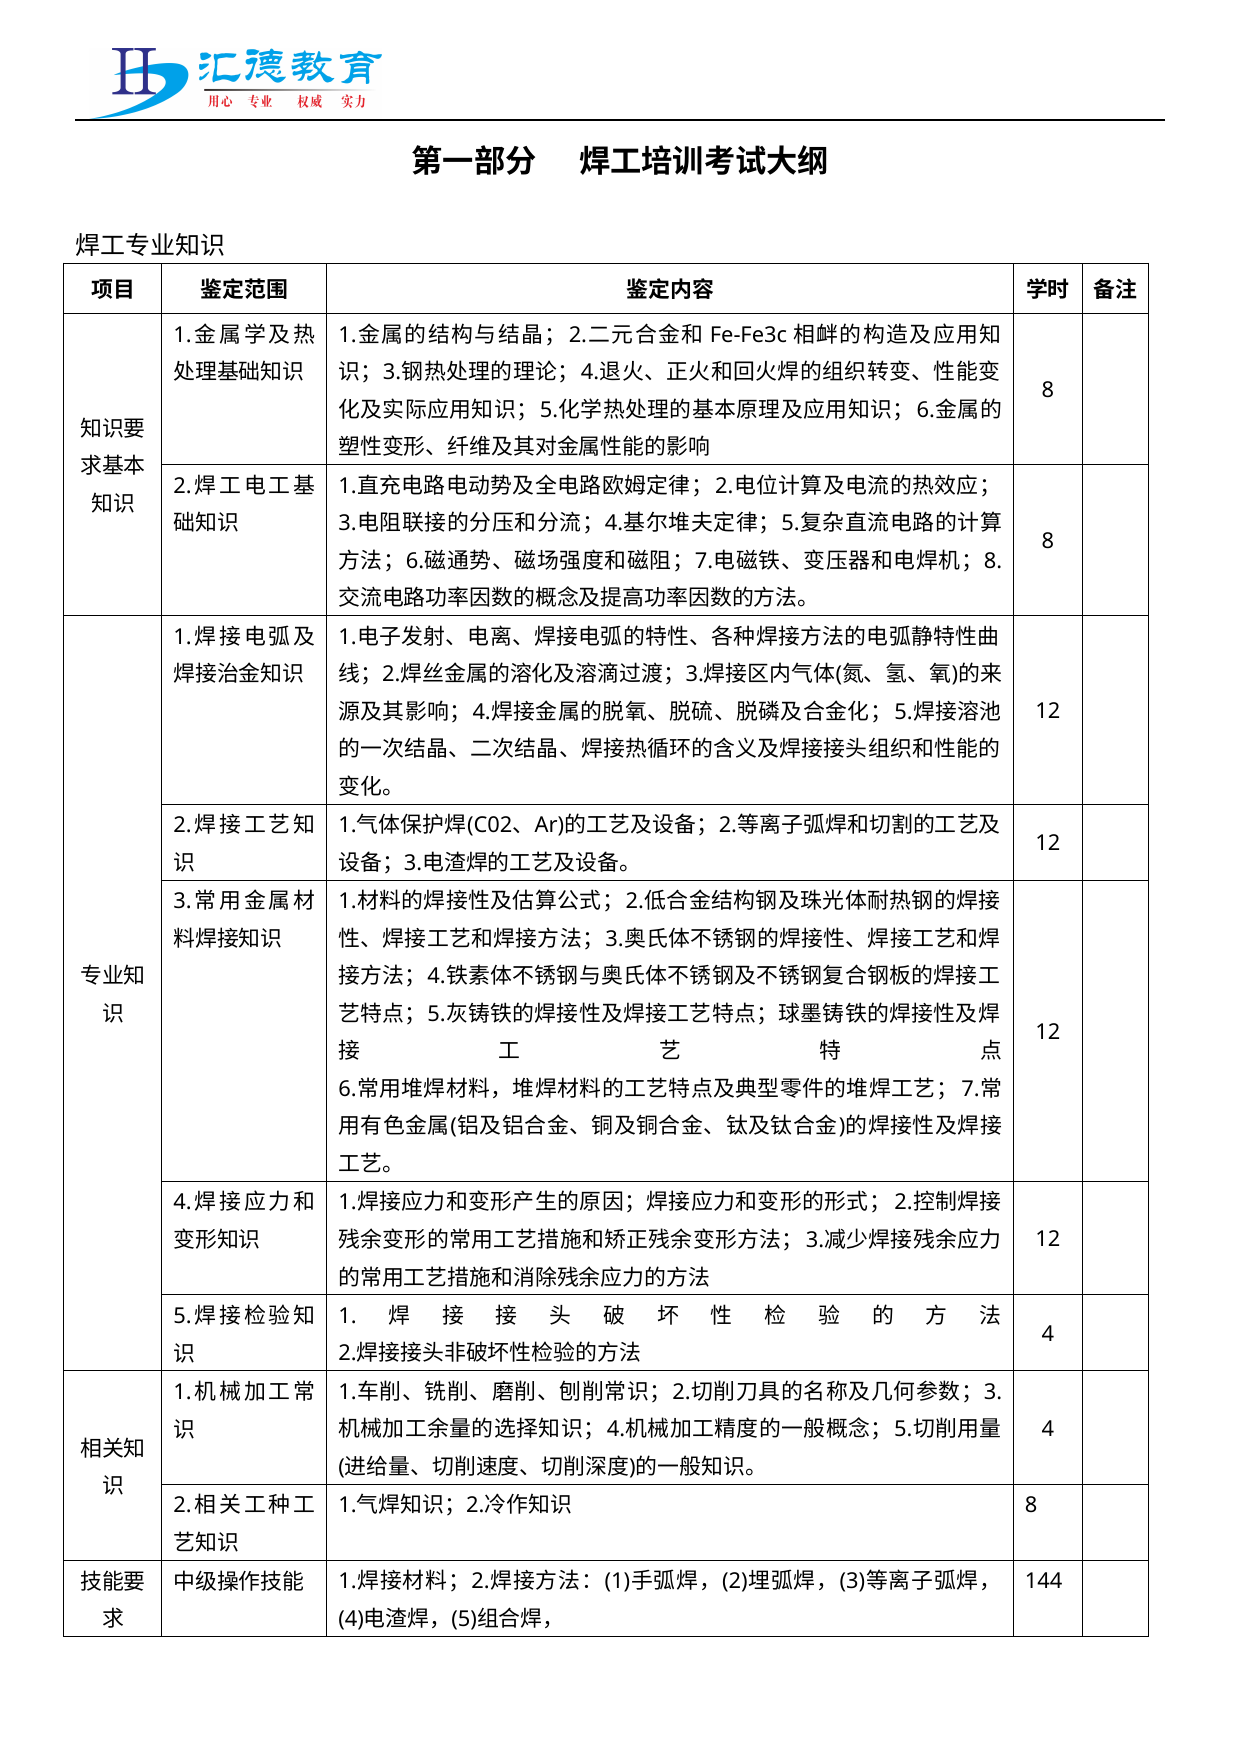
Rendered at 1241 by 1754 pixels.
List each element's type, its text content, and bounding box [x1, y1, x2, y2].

table_cell [1083, 1561, 1148, 1636]
table_header 鉴定范围 [162, 264, 326, 313]
table_cell 2.相关工种工艺知识 [162, 1485, 326, 1560]
table_cell [1083, 1182, 1148, 1294]
table_cell 1.材料的焊接性及估算公式；2.低合金结构钢及珠光体耐热钢的焊接性、焊接工艺和焊接方法；3.奥氏体不锈钢的焊接性、焊接工艺和焊接方法；4.铁素体不锈钢与奥氏体不锈钢及不锈钢复合钢板的焊接工艺特点；5.灰铸铁的焊接性及焊接工艺特点；球墨铸铁的焊接性及焊接工艺特点 6.常用堆焊材料，堆焊材料的工艺特点及典型零件的堆焊工艺；7.常用有色金属(铝及铝合金、铜及铜合金、钛及钛合金)的焊接性及焊接工艺。 [327, 881, 1013, 1181]
table_header 学时 [1014, 264, 1082, 313]
table_cell [1083, 1371, 1148, 1484]
table_cell 4 [1014, 1295, 1082, 1370]
table_cell 12 [1014, 805, 1082, 879]
table_cell 知识要求基本知识 [64, 314, 161, 615]
table_cell 1.气焊知识；2.冷作知识 [327, 1485, 1013, 1560]
table_cell 12 [1014, 1182, 1082, 1294]
table_cell 8 [1014, 465, 1082, 615]
table_cell 专业知识 [64, 616, 161, 1370]
table_cell 12 [1014, 616, 1082, 803]
table_cell 144 [1014, 1561, 1082, 1636]
table_header 鉴定内容 [327, 264, 1013, 313]
table_cell 2.焊接工艺知识 [162, 805, 326, 879]
table_cell 2.焊工电工基础知识 [162, 465, 326, 615]
table_cell 1.焊接接头破坏性检验的方法 2.焊接接头非破坏性检验的方法 [327, 1295, 1013, 1370]
table_cell [1083, 616, 1148, 803]
table_cell 1.焊接应力和变形产生的原因；焊接应力和变形的形式；2.控制焊接残余变形的常用工艺措施和矫正残余变形方法；3.减少焊接残余应力的常用工艺措施和消除残余应力的方法 [327, 1182, 1013, 1294]
text 焊工专业知识 [75, 225, 1165, 262]
table_header 备注 [1083, 264, 1148, 313]
table_cell 1.机械加工常识 [162, 1371, 326, 1484]
table_cell 8 [1014, 1485, 1082, 1560]
table_cell 1.焊接电弧及焊接治金知识 [162, 616, 326, 803]
table_cell 1.金属的结构与结晶；2.二元合金和Fe-Fe相衅的构造及应用知识；3.钢热处理的理论；4.退火、正火和回火焊的组织转变、性能变化及实际应用知识；5.化学热处理的基本原理及应用知识；6.金属的塑性变形、纤维及其对金属性能的影响 [327, 314, 1013, 464]
text 第一部分 焊工培训考试大纲 [75, 121, 1165, 196]
table_cell 1.金属学及热处理基础知识 [162, 314, 326, 464]
table_cell [1083, 465, 1148, 615]
table_cell 3.常用金属材料焊接知识 [162, 881, 326, 1181]
table_cell [1083, 805, 1148, 879]
table_cell 1.电子发射、电离、焊接电弧的特性、各种焊接方法的电弧静特性曲线；2.焊丝金属的溶化及溶滴过渡；3.焊接区内气体(氮、氢、氧)的来源及其影响；4.焊接金属的脱氧、脱硫、脱磷及合金化；5.焊接溶池的一次结晶、二次结晶、焊接热循环的含义及焊接接头组织和性能的变化。 [327, 616, 1013, 803]
table_cell 1.车削、铣削、磨削、刨削常识；2.切削刀具的名称及几何参数；3.机械加工余量的选择知识；4.机械加工精度的一般概念；5.切削用量(进给量、切削速度、切削深度)的一般知识。 [327, 1371, 1013, 1484]
table_cell 1.气体保护焊(C02、Ar)的工艺及设备；2.等离子弧焊和切割的工艺及设备；3.电渣焊的工艺及设备。 [327, 805, 1013, 879]
table_header 项目 [64, 264, 161, 313]
table_cell 5.焊接检验知识 [162, 1295, 326, 1370]
table_cell 1.直充电路电动势及全电路欧姆定律；2.电位计算及电流的热效应；3.电阻联接的分压和分流；4.基尔堆夫定律；5.复杂直流电路的计算方法；6.磁通势、磁场强度和磁阻；7.电磁铁、变压器和电焊机；8.交流电路功率因数的概念及提高功率因数的方法。 [327, 465, 1013, 615]
table_cell 相关知识 [64, 1371, 161, 1560]
table_cell 8 [1014, 314, 1082, 464]
table_cell [1083, 1295, 1148, 1370]
table_cell 技能要求 [64, 1561, 161, 1636]
table_cell 4.焊接应力和变形知识 [162, 1182, 326, 1294]
table_cell 1.焊接材料；2.焊接方法：(1)手弧焊，(2)埋弧焊，(3)等离子弧焊，(4)电渣焊，(5)组合焊， [327, 1561, 1013, 1636]
table_cell [1083, 881, 1148, 1181]
table_cell [1083, 1485, 1148, 1560]
table_cell 4 [1014, 1371, 1082, 1484]
table_cell [1083, 314, 1148, 464]
table_cell 12 [1014, 881, 1082, 1181]
table_cell 中级操作技能 [162, 1561, 326, 1636]
picture [89, 48, 382, 119]
